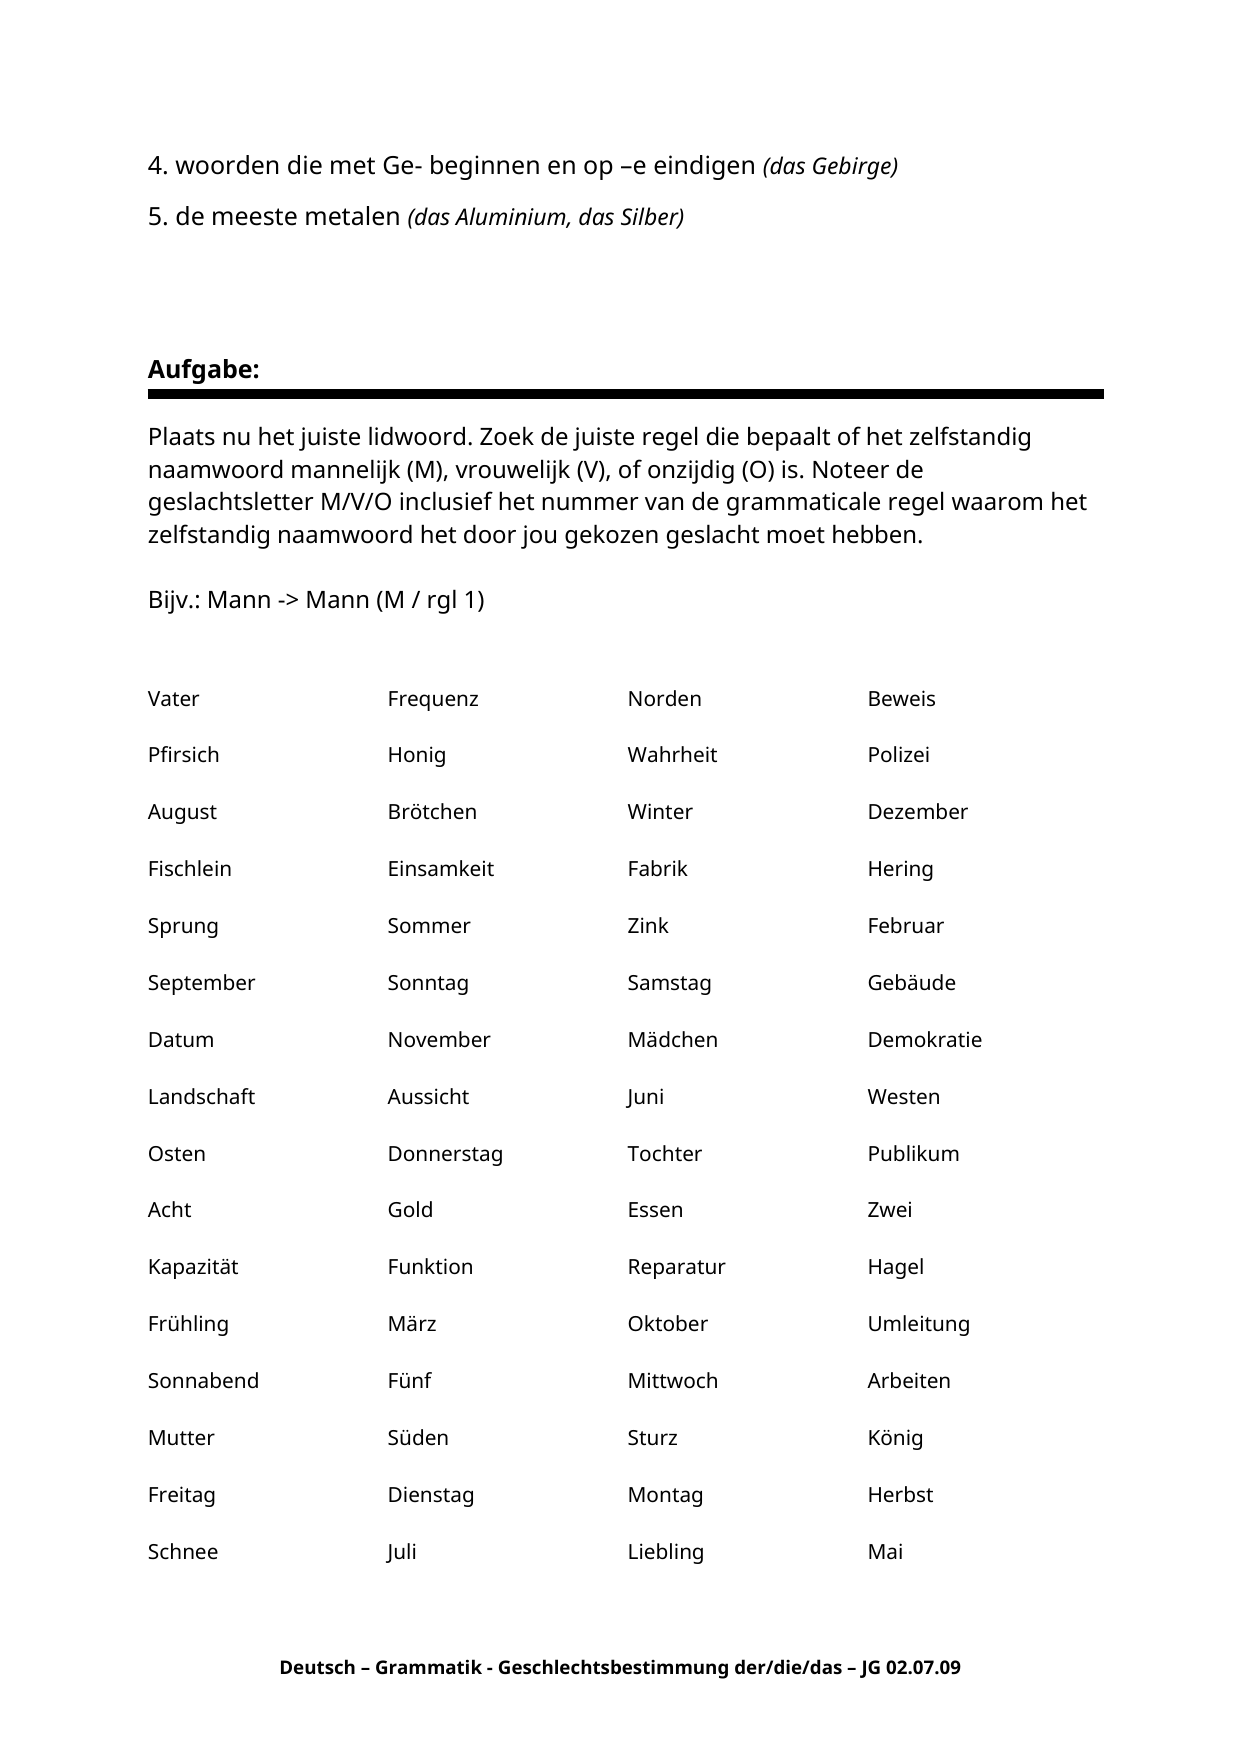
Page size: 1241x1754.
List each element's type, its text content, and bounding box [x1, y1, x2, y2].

table_cell Gebäude [856, 968, 1096, 1025]
table_cell Polizei [856, 741, 1096, 797]
table_cell Sonnabend [136, 1366, 376, 1423]
table_cell Dezember [856, 798, 1096, 854]
table_cell Februar [856, 911, 1096, 968]
table_cell Kapazität [136, 1253, 376, 1309]
table_cell Sprung [136, 911, 376, 968]
table_header Vater [136, 684, 376, 741]
table_cell Arbeiten [856, 1366, 1096, 1423]
table_cell August [136, 798, 376, 854]
table_cell Umleitung [856, 1309, 1096, 1366]
table_cell Mädchen [616, 1025, 856, 1082]
table_cell Demokratie [856, 1025, 1096, 1082]
table_cell Sturz [616, 1423, 856, 1480]
table_cell Fünf [376, 1366, 616, 1423]
table_cell Sonntag [376, 968, 616, 1025]
table_cell Donnerstag [376, 1139, 616, 1196]
table_cell Gold [376, 1196, 616, 1252]
table_cell Zwei [856, 1196, 1096, 1252]
table_cell Aussicht [376, 1082, 616, 1139]
text Plaats nu het juiste lidwoord. Zoek de juiste regel die bepaalt of het zelfstandig naamwoord mannelijk (M), vrouwelijk (V), of onzijdig (O) is. Noteer de geslachtsletter M/V/O inclusief het nummer van de grammaticale regel waarom het zelfstandig naamwoord het door jou gekozen geslacht moet hebben. [148, 420, 1093, 550]
table_header Norden [616, 684, 856, 741]
table_cell Hering [856, 854, 1096, 911]
table_cell Landschaft [136, 1082, 376, 1139]
table_cell Dienstag [376, 1480, 616, 1537]
table_cell Fabrik [616, 854, 856, 911]
text 5. de meeste metalen (das Aluminium, das Silber) [148, 199, 1093, 233]
table_cell Süden [376, 1423, 616, 1480]
table_cell Essen [616, 1196, 856, 1252]
table_cell Mai [856, 1537, 1096, 1594]
table_header Frequenz [376, 684, 616, 741]
table_cell Oktober [616, 1309, 856, 1366]
table_cell Hagel [856, 1253, 1096, 1309]
table_cell Funktion [376, 1253, 616, 1309]
table_cell Einsamkeit [376, 854, 616, 911]
table_cell Samstag [616, 968, 856, 1025]
table_cell König [856, 1423, 1096, 1480]
table_cell Zink [616, 911, 856, 968]
text Aufgabe: [148, 352, 1093, 386]
table_cell Westen [856, 1082, 1096, 1139]
table_cell Mittwoch [616, 1366, 856, 1423]
table_cell Fischlein [136, 854, 376, 911]
table_cell Reparatur [616, 1253, 856, 1309]
table_cell Pfirsich [136, 741, 376, 797]
table_cell November [376, 1025, 616, 1082]
table_cell Juli [376, 1537, 616, 1594]
table_cell Liebling [616, 1537, 856, 1594]
table_cell Frühling [136, 1309, 376, 1366]
text Bijv.: Mann -> Mann (M / rgl 1) [148, 583, 1093, 616]
table_cell Tochter [616, 1139, 856, 1196]
table_cell Publikum [856, 1139, 1096, 1196]
table_cell Herbst [856, 1480, 1096, 1537]
table_cell Freitag [136, 1480, 376, 1537]
table_cell Wahrheit [616, 741, 856, 797]
table_cell Datum [136, 1025, 376, 1082]
table_cell September [136, 968, 376, 1025]
table_cell Acht [136, 1196, 376, 1252]
table_cell Schnee [136, 1537, 376, 1594]
table_cell Winter [616, 798, 856, 854]
table_cell Mutter [136, 1423, 376, 1480]
table_cell Sommer [376, 911, 616, 968]
table_cell Montag [616, 1480, 856, 1537]
table_cell März [376, 1309, 616, 1366]
text 4. woorden die met Ge- beginnen en op –e eindigen (das Gebirge) [148, 148, 1093, 182]
table_cell Brötchen [376, 798, 616, 854]
table_cell Honig [376, 741, 616, 797]
table_cell Osten [136, 1139, 376, 1196]
table_cell Juni [616, 1082, 856, 1139]
table_header Beweis [856, 684, 1096, 741]
